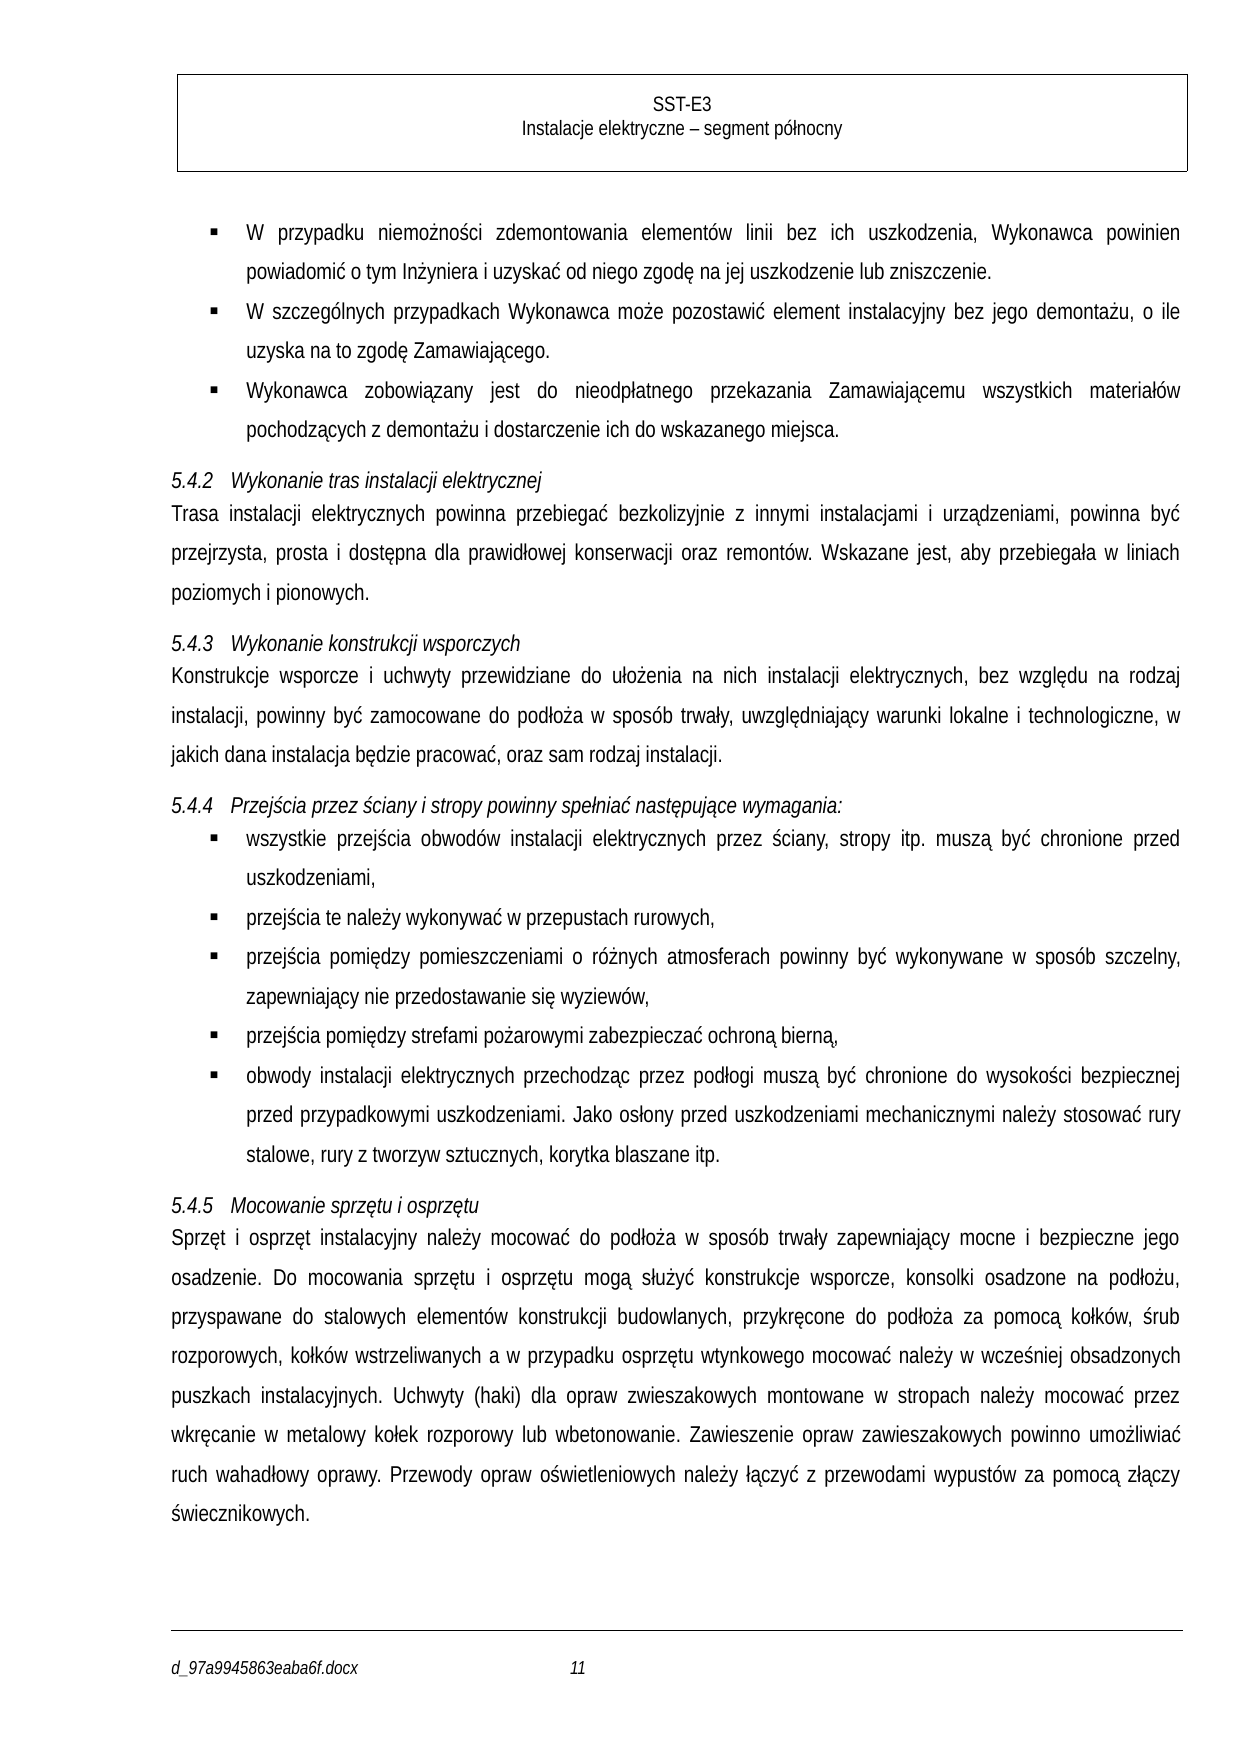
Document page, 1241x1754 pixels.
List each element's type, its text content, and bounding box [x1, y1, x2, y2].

text Konstrukcje wsporcze i uchwyty przewidziane do ułożenia na nich instalacji elektrycznych, bez względu na rodzaj instalacji, powinny być zamocowane do podłoża w sposób trwały, uwzględniający warunki lokalne i technologiczne, w jakich dana instalacja będzie pracować, oraz sam rodzaj instalacji. [171, 662, 1181, 767]
list przejścia pomiędzy strefami pożarowymi zabezpieczać ochroną bierną, [209, 1022, 1181, 1048]
subtitle Przejścia przez ściany i stropy powinny spełniać następujące wymagania: [171, 792, 1181, 819]
list przejścia te należy wykonywać w przepustach rurowych, [209, 904, 1181, 930]
subtitle Wykonanie tras instalacji elektrycznej [171, 467, 1181, 494]
list wszystkie przejścia obwodów instalacji elektrycznych przez ściany, stropy itp. muszą być chronione przed uszkodzeniami, [209, 825, 1181, 891]
text Trasa instalacji elektrycznych powinna przebiegać bezkolizyjnie z innymi instalacjami i urządzeniami, powinna być przejrzysta, prosta i dostępna dla prawidłowej konserwacji oraz remontów. Wskazane jest, aby przebiegała w liniach poziomych i pionowych. [171, 500, 1181, 605]
list przejścia pomiędzy pomieszczeniami o różnych atmosferach powinny być wykonywane w sposób szczelny, zapewniający nie przedostawanie się wyziewów, [209, 943, 1181, 1009]
list W przypadku niemożności zdemontowania elementów linii bez ich uszkodzenia, Wykonawca powinien powiadomić o tym Inżyniera i uzyskać od niego zgodę na jej uszkodzenie lub zniszczenie. [209, 219, 1181, 284]
subtitle Mocowanie sprzętu i osprzętu [171, 1192, 1181, 1218]
text Sprzęt i osprzęt instalacyjny należy mocować do podłoża w sposób trwały zapewniający mocne i bezpieczne jego osadzenie. Do mocowania sprzętu i osprzętu mogą służyć konstrukcje wsporcze, konsolki osadzone na podłożu, przyspawane do stalowych elementów konstrukcji budowlanych, przykręcone do podłoża za pomocą kołków, śrub rozporowych, kołków wstrzeliwanych a w przypadku osprzętu wtynkowego mocować należy w wcześniej obsadzonych puszkach instalacyjnych. Uchwyty (haki) dla opraw zwieszakowych montowane w stropach należy mocować przez wkręcanie w metalowy kołek rozporowy lub wbetonowanie. Zawieszenie opraw zawieszakowych powinno umożliwiać ruch wahadłowy oprawy. Przewody opraw oświetleniowych należy łączyć z przewodami wypustów za pomocą złączy świecznikowych. [171, 1224, 1181, 1527]
list obwody instalacji elektrycznych przechodząc przez podłogi muszą być chronione do wysokości bezpiecznej przed przypadkowymi uszkodzeniami. Jako osłony przed uszkodzeniami mechanicznymi należy stosować rury stalowe, rury z tworzyw sztucznych, korytka blaszane itp. [209, 1062, 1181, 1167]
list W szczególnych przypadkach Wykonawca może pozostawić element instalacyjny bez jego demontażu, o ile uzyska na to zgodę Zamawiającego. [209, 298, 1181, 363]
list Wykonawca zobowiązany jest do nieodpłatnego przekazania Zamawiającemu wszystkich materiałów pochodzących z demontażu i dostarczenie ich do wskazanego miejsca. [209, 377, 1181, 442]
subtitle Wykonanie konstrukcji wsporczych [171, 630, 1181, 656]
